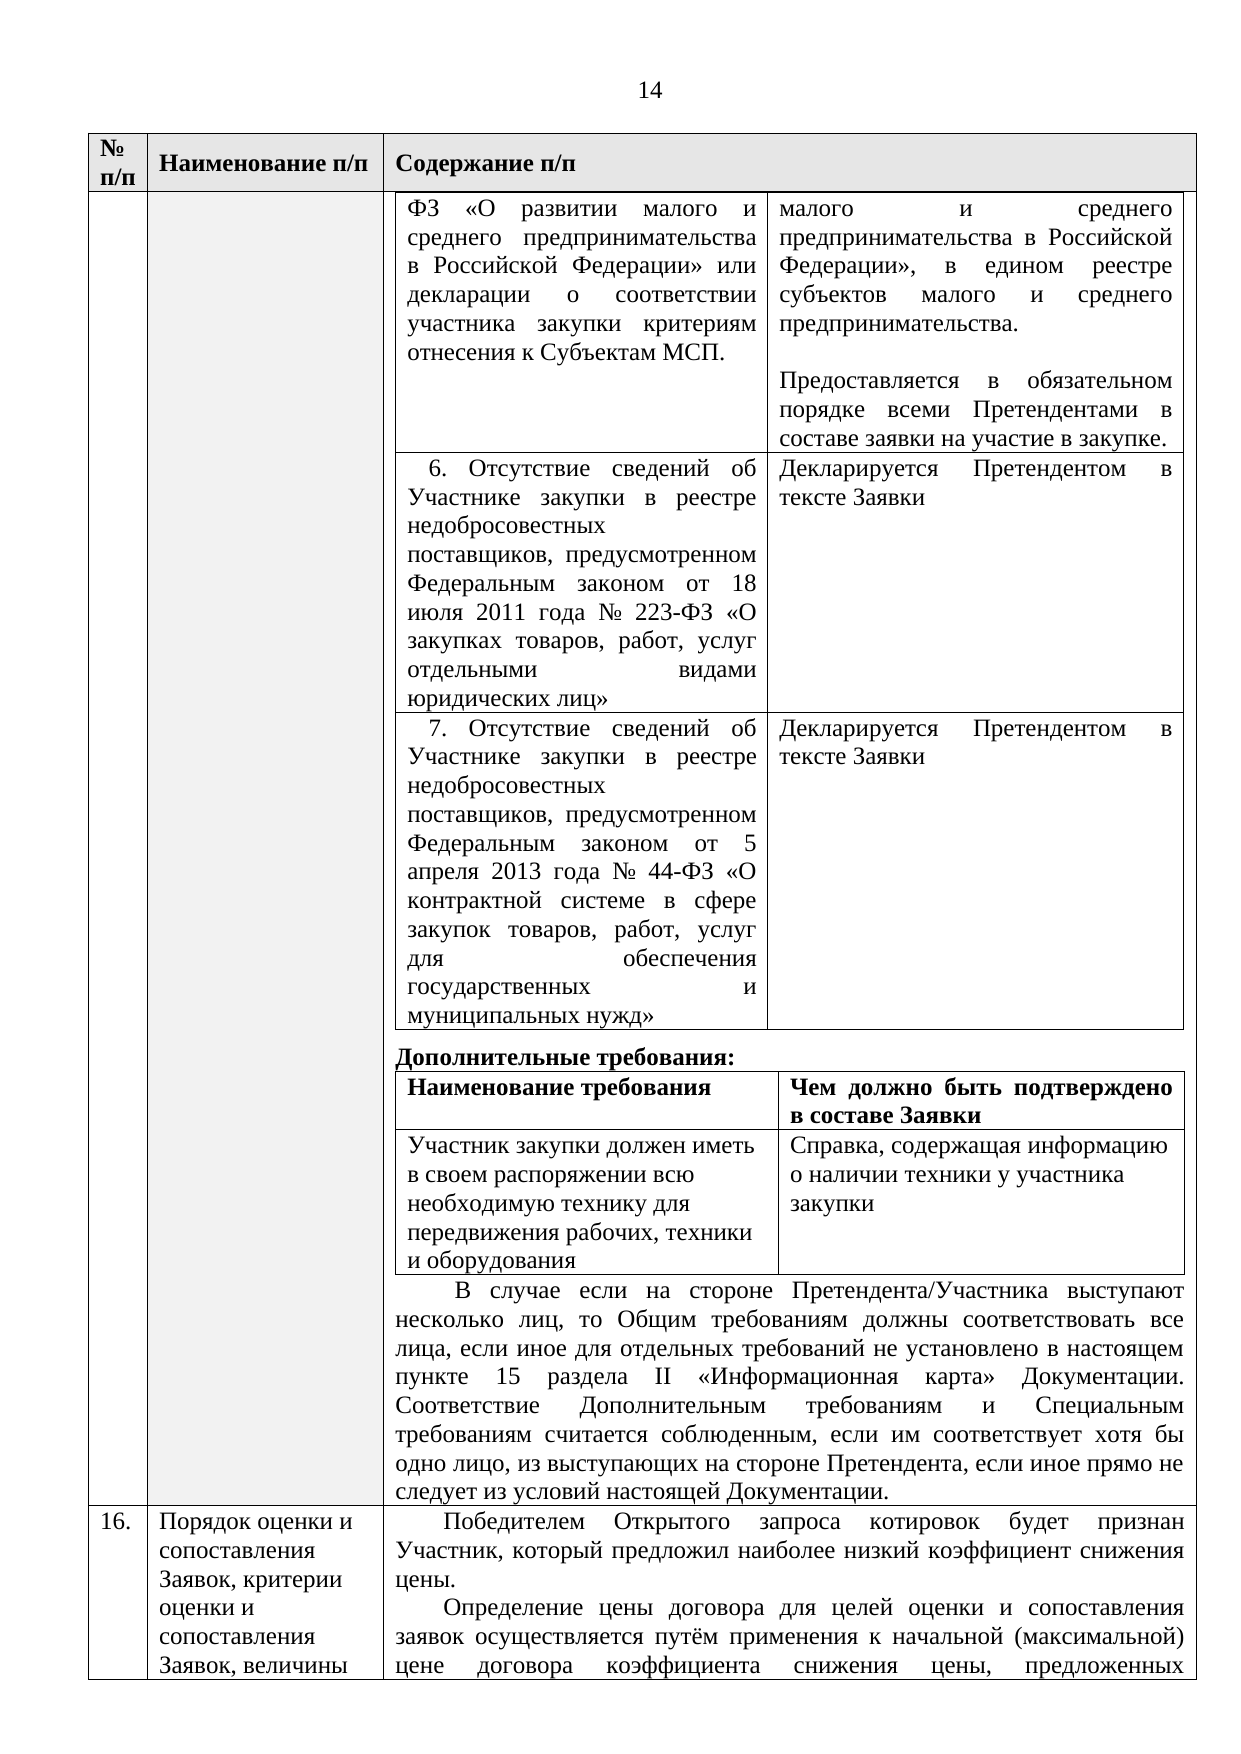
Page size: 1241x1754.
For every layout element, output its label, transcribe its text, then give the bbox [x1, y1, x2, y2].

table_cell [384, 1506, 1196, 1679]
table_header Содержание п/п [384, 134, 1196, 191]
table_header Наименование п/п [148, 134, 383, 191]
table_cell [89, 192, 147, 1505]
table_header № п/п [89, 134, 147, 191]
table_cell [148, 192, 383, 1505]
table_cell [89, 1506, 147, 1679]
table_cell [148, 1506, 383, 1679]
